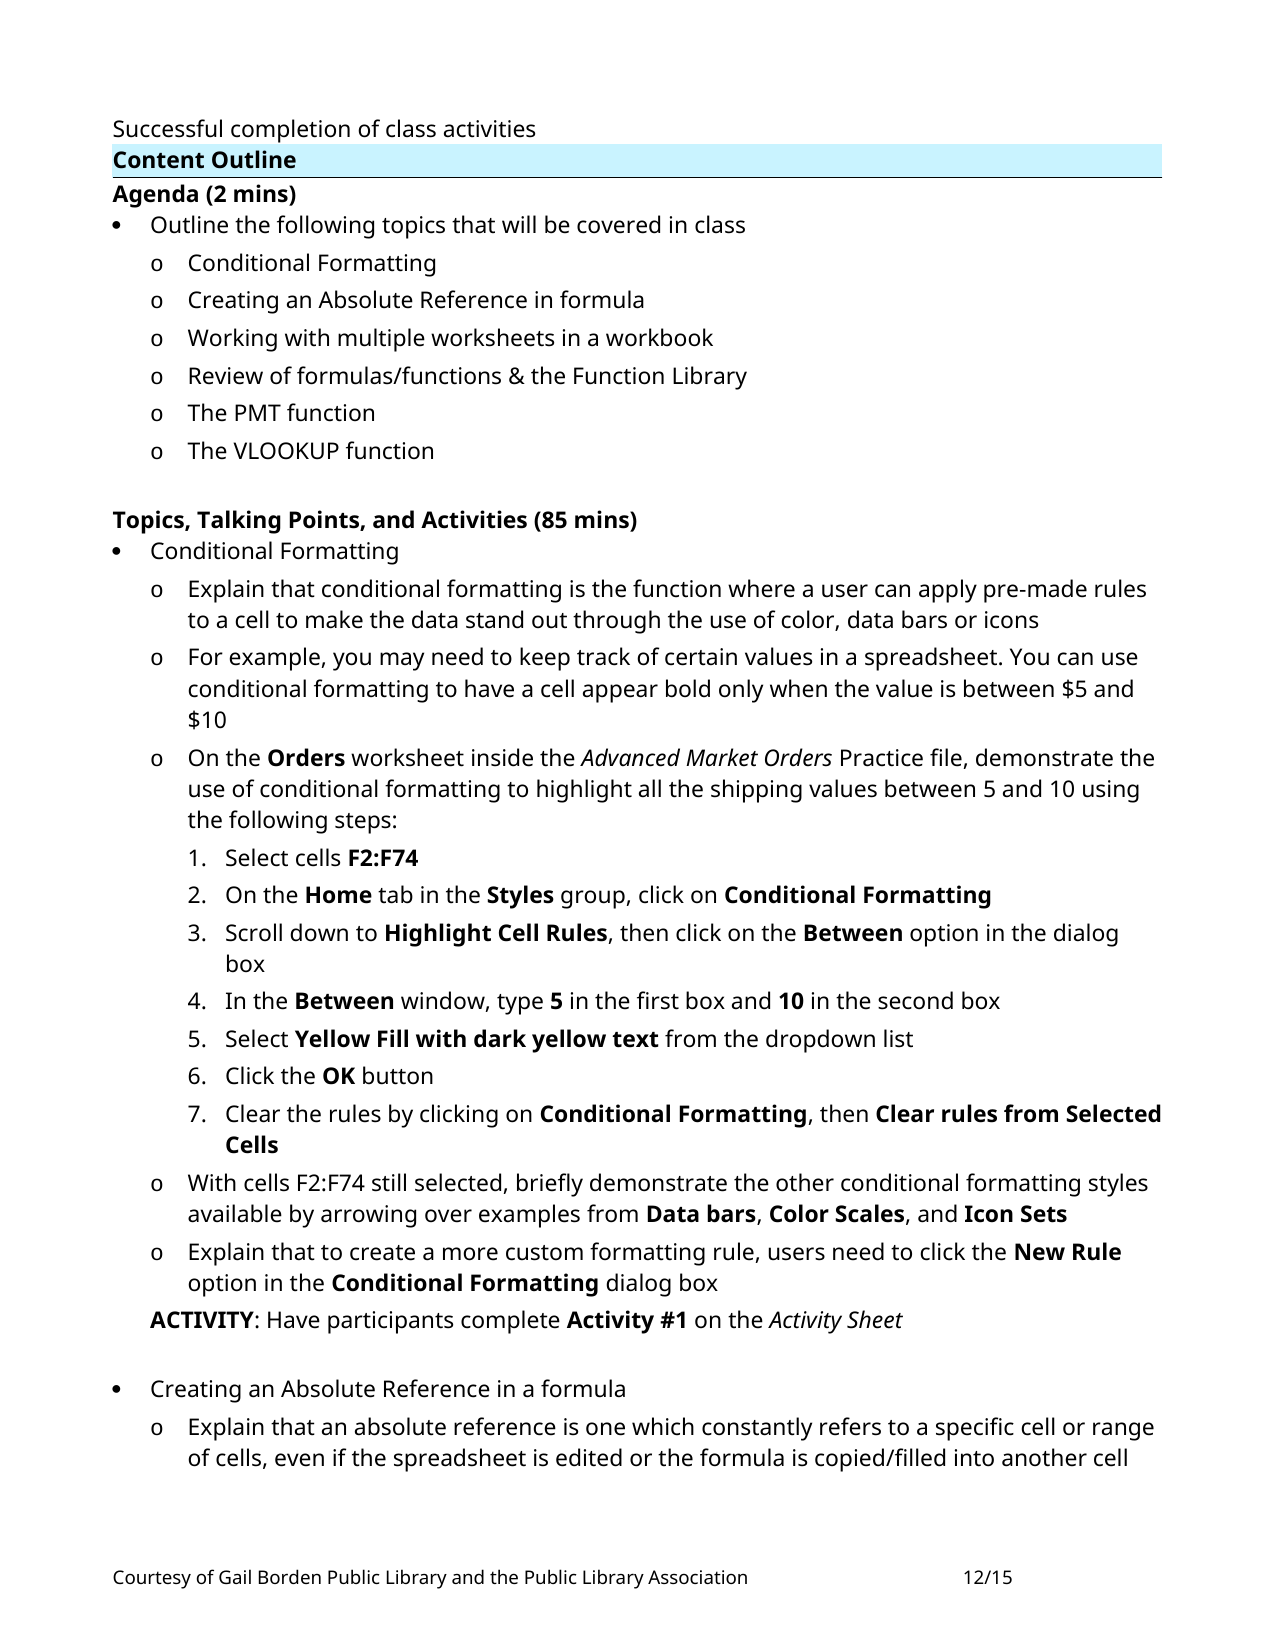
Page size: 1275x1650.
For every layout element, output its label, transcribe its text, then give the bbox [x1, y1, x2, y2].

list Explain that to create a more custom formatting rule, users need to click the New Rule option in the Conditional Formatting dialog box [150, 1235, 1162, 1298]
list The VLOOKUP function [150, 435, 1162, 466]
text ACTIVITY: Have participants complete Activity #1 on the Activity Sheet [150, 1304, 1162, 1336]
list Explain that conditional formatting is the function where a user can apply pre-made rules to a cell to make the data stand out through the use of color, data bars or icons [150, 572, 1162, 635]
list With cells F2:F74 still selected, briefly demonstrate the other conditional formatting styles available by arrowing over examples from Data bars, Color Scales, and Icon Sets [150, 1167, 1162, 1229]
list Click the OK button [187, 1060, 1162, 1092]
list Explain that an absolute reference is one which constantly refers to a specific cell or range of cells, even if the spreadsheet is edited or the formula is copied/filled into another cell [150, 1411, 1162, 1473]
list Creating an Absolute Reference in a formula [112, 1373, 1162, 1404]
list Working with multiple worksheets in a workbook [150, 322, 1162, 353]
list For example, you may need to keep track of certain values in a spreadsheet. You can use conditional formatting to have a cell appear bold only when the value is between $5 and $10 [150, 641, 1162, 735]
text Content Outline [112, 144, 1162, 178]
list Successful completion of class activities [112, 112, 1162, 144]
list Select cells F2:F74 [187, 842, 1162, 873]
list Creating an Absolute Reference in formula [150, 284, 1162, 316]
list Conditional Formatting [150, 247, 1162, 278]
list Outline the following topics that will be covered in class [112, 209, 1162, 241]
list In the Between window, type 5 in the first box and 10 in the second box [187, 985, 1162, 1017]
list Select Yellow Fill with dark yellow text from the dropdown list [187, 1023, 1162, 1054]
list Scroll down to Highlight Cell Rules, then click on the Between option in the dialog box [187, 917, 1162, 979]
list Review of formulas/functions & the Function Library [150, 360, 1162, 391]
list Clear the rules by clicking on Conditional Formatting, then Clear rules from Selected Cells [187, 1098, 1162, 1160]
list Conditional Formatting [112, 535, 1162, 566]
text Agenda (2 mins) [112, 178, 1162, 209]
text Topics, Talking Points, and Activities (85 mins) [112, 504, 1162, 535]
list On the Orders worksheet inside the Advanced Market Orders Practice file, demonstrate the use of conditional formatting to highlight all the shipping values between 5 and 10 using the following steps: [150, 741, 1162, 835]
list On the Home tab in the Styles group, click on Conditional Formatting [187, 879, 1162, 910]
list The PMT function [150, 397, 1162, 429]
